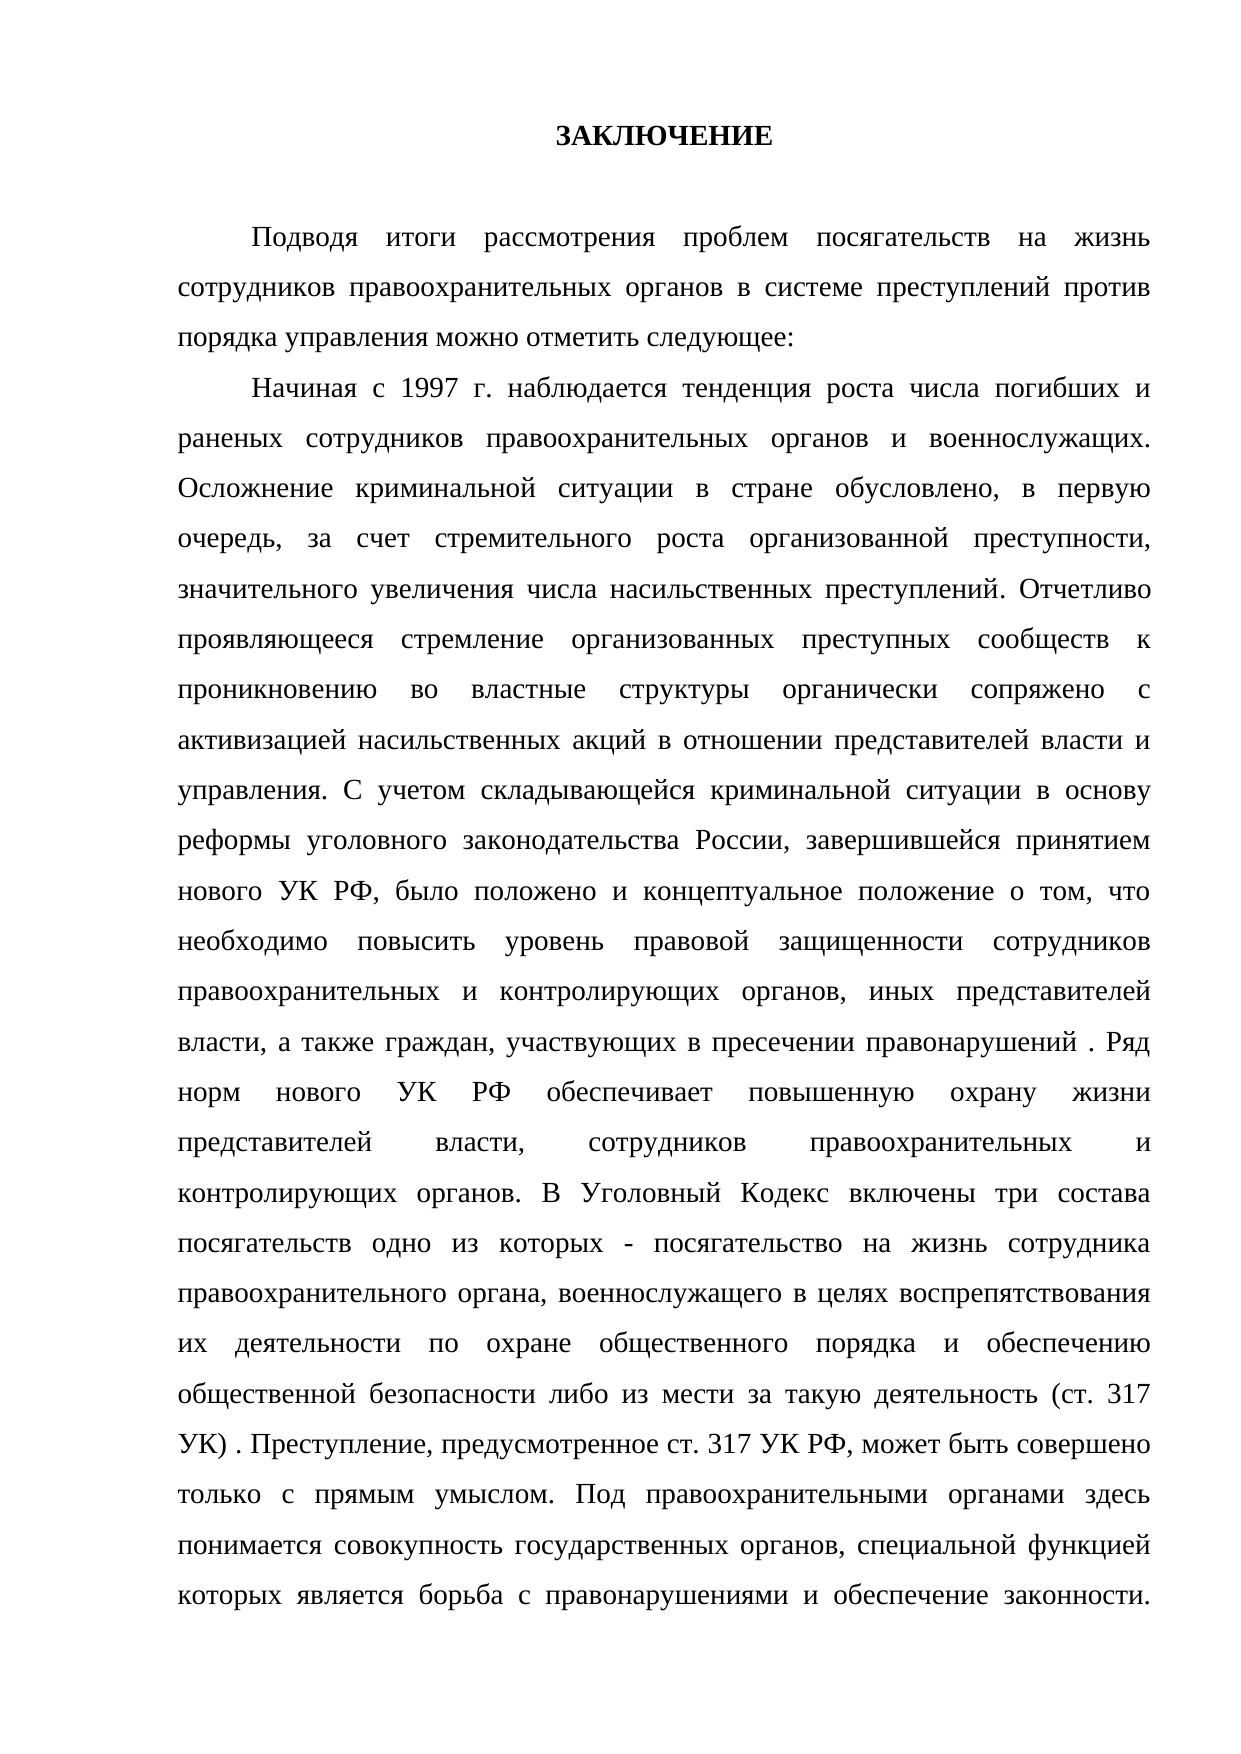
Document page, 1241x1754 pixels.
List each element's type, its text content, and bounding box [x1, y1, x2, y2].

text Подводя итоги рассмотрения проблем посягательств на жизнь сотрудников правоохранительных органов в системе преступлений против порядка управления можно отметить следующее: [177, 219, 1152, 353]
text ЗАКЛЮЧЕНИЕ [177, 118, 1152, 152]
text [177, 370, 1152, 1611]
